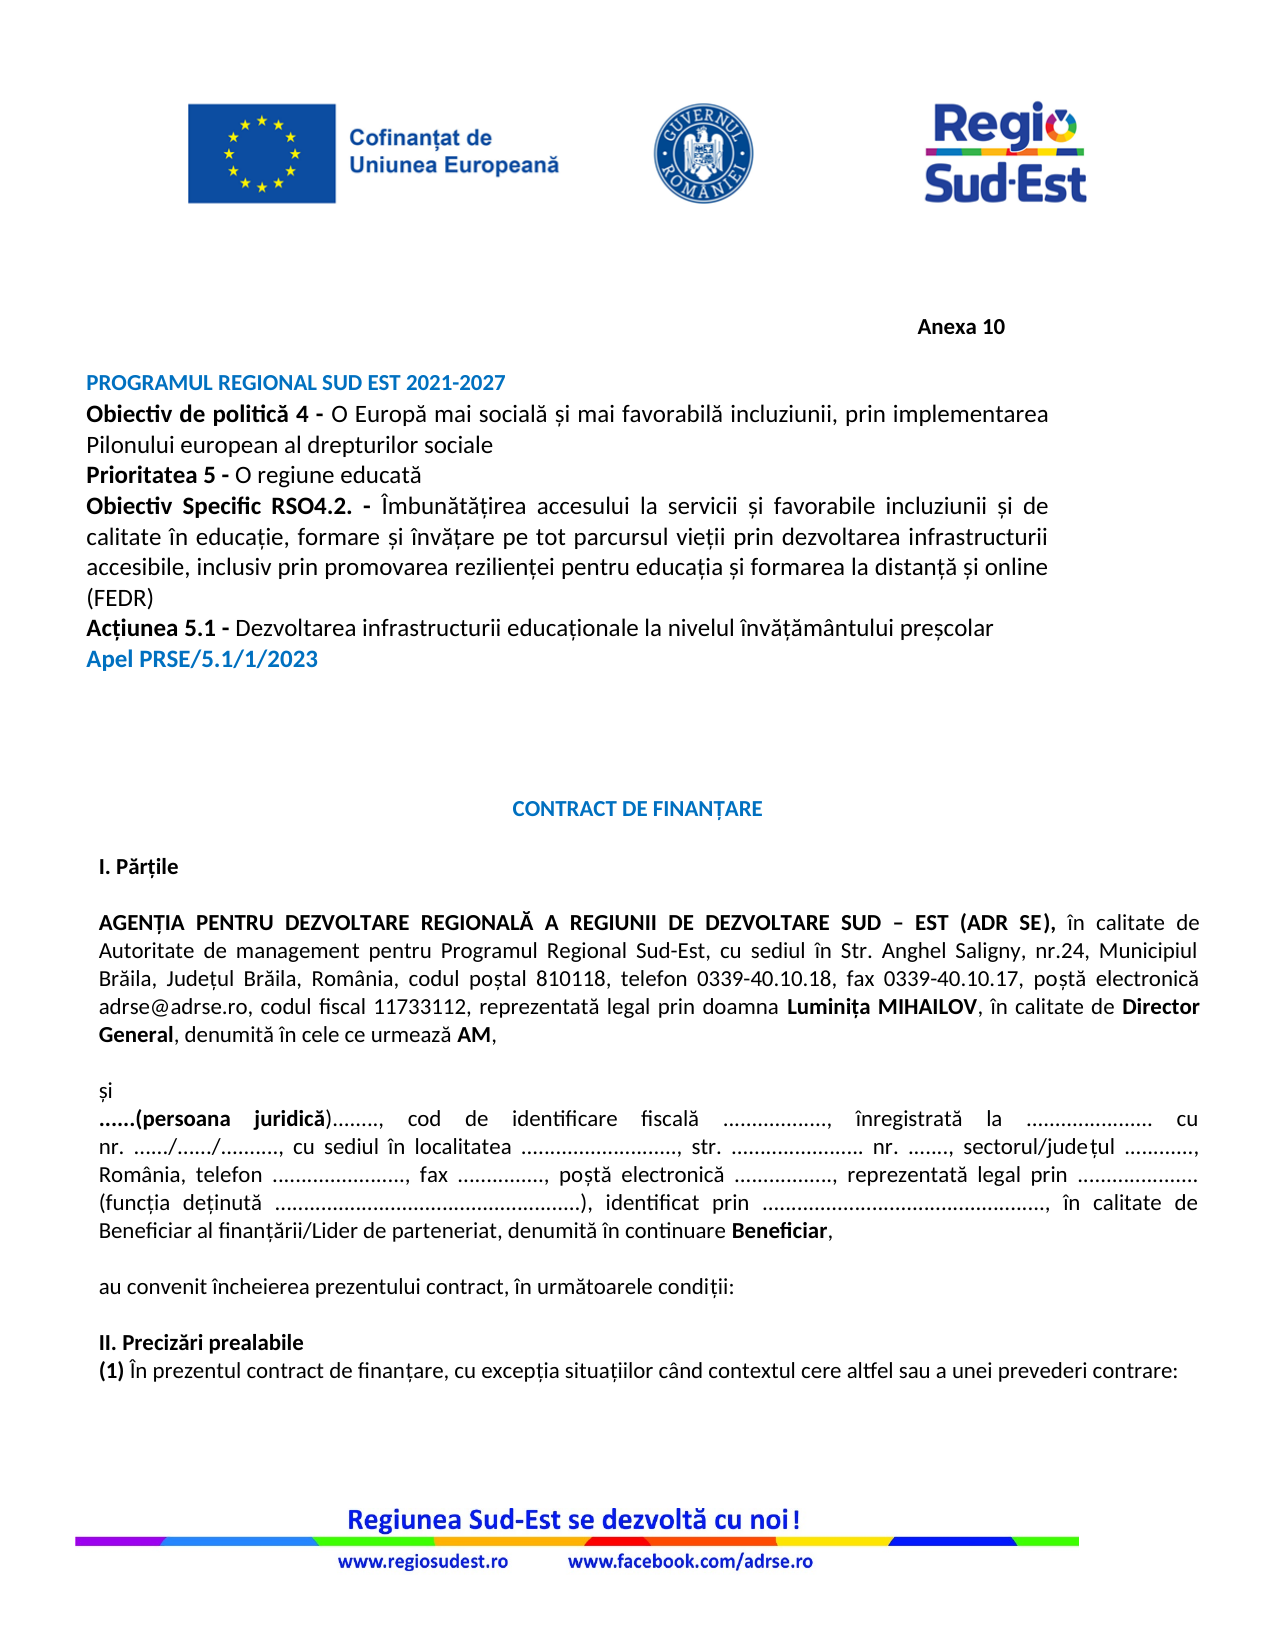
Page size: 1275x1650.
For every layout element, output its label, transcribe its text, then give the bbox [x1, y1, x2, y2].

picture [75, 1508, 1079, 1577]
text ......(persoana juridică)........, cod de identificare fiscală .................., înregistrată la ...................... cu nr. ....../....../.........., cu sediul în localitatea ..........................., str. ....................... nr. ......., sectorul/judeţul ............, România, telefon ......................., fax ..............., poştă electronică ................., reprezentată legal prin ..................... (funcţia deţinută .....................................................), identificat prin ................................................., în calitate de Beneficiar al finanţării/Lider de parteneriat, denumită în continuare Beneficiar, [98, 1104, 1200, 1244]
picture [155, 73, 1120, 226]
text şi [98, 1076, 1200, 1104]
table_header PROGRAMUL REGIONAL SUD EST 2021-2027 Obiectiv de politică 4 - O Europă mai socială și mai favorabilă incluziunii, prin implementarea Pilonului european al drepturilor sociale Prioritatea 5 - O regiune educată Obiectiv Specific RSO4.2. - Îmbunătățirea accesului la servicii și favorabile incluziunii și de calitate în educație, formare și învățare pe tot parcursul vieții prin dezvoltarea infrastructurii accesibile, inclusiv prin promovarea rezilienței pentru educația și formarea la distanță și online (FEDR) Acțiunea 5.1 - Dezvoltarea infrastructurii educaționale la nivelul învățământului preșcolar Apel PRSE/5.1/1/2023 [75, 368, 1061, 764]
text AGENȚIA PENTRU DEZVOLTARE REGIONALĂ A REGIUNII DE DEZVOLTARE SUD – EST (ADR SE), în calitate de Autoritate de management pentru Programul Regional Sud-Est, cu sediul în Str. Anghel Saligny, nr.24, Municipiul Brăila, Județul Brăila, România, codul poştal 810118, telefon 0339-40.10.18, fax 0339-40.10.17, poştă electronică adrse@adrse.ro, codul fiscal 11733112, reprezentată legal prin doamna Luminița MIHAILOV, în calitate de Director General, denumită în cele ce urmează AM, [98, 908, 1200, 1048]
text I. Părţile [98, 852, 1200, 880]
text (1) În prezentul contract de finanţare, cu excepţia situaţiilor când contextul cere altfel sau a unei prevederi contrare: [98, 1357, 1200, 1384]
text au convenit încheierea prezentului contract, în următoarele condiţii: [98, 1272, 1200, 1301]
text Anexa 10 [98, 312, 1200, 340]
text II. Precizări prealabile [98, 1328, 1200, 1357]
text CONTRACT DE FINANŢARE [75, 794, 1200, 822]
